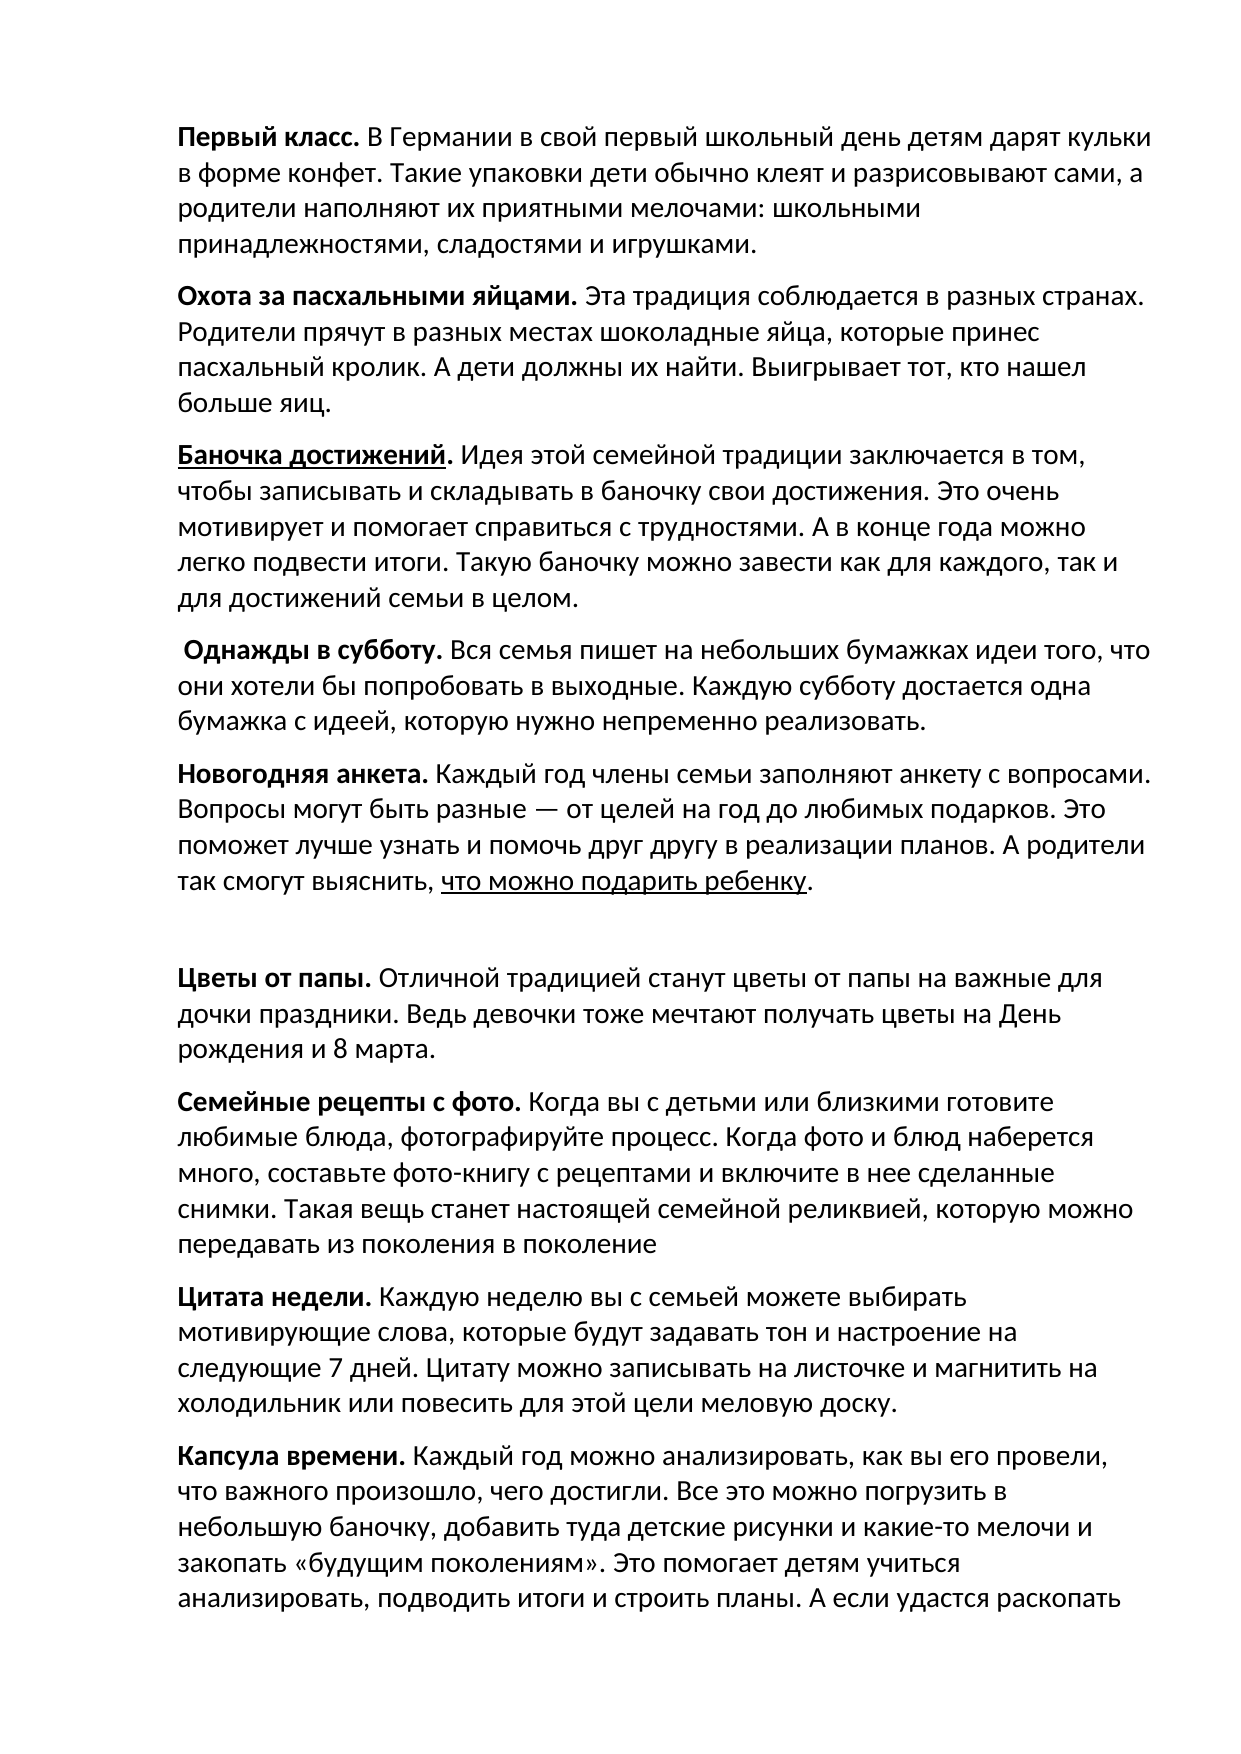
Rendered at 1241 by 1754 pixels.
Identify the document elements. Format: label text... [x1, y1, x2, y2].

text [177, 1437, 1152, 1615]
text Баночка достижений. Идея этой семейной традиции заключается в том, чтобы записывать и складывать в баночку свои достижения. Это очень мотивирует и помогает справиться с трудностями. А в конце года можно легко подвести итоги. Такую баночку можно завести как для каждого, так и для достижений семьи в целом. [177, 436, 1152, 614]
text Первый класс. В Германии в свой первый школьный день детям дарят кульки в форме конфет. Такие упаковки дети обычно клеят и разрисовывают сами, а родители наполняют их приятными мелочами: школьными принадлежностями, сладостями и игрушками. [177, 118, 1152, 261]
text Новогодняя анкета. Каждый год члены семьи заполняют анкету с вопросами. Вопросы могут быть разные — от целей на год до любимых подарков. Это поможет лучше узнать и помочь друг другу в реализации планов. А родители так смогут выяснить, что можно подарить ребенку. [177, 755, 1152, 897]
text Однажды в субботу. Вся семья пишет на небольших бумажках идеи того, что они хотели бы попробовать в выходные. Каждую субботу достается одна бумажка с идеей, которую нужно непременно реализовать. [177, 631, 1152, 738]
text Цитата недели. Каждую неделю вы с семьей можете выбирать мотивирующие слова, которые будут задавать тон и настроение на следующие 7 дней. Цитату можно записывать на листочке и магнитить на холодильник или повесить для этой цели меловую доску. [177, 1278, 1152, 1420]
text Охота за пасхальными яйцами. Эта традиция соблюдается в разных странах. Родители прячут в разных местах шоколадные яйца, которые принес пасхальный кролик. А дети должны их найти. Выигрывает тот, кто нашел больше яиц. [177, 277, 1152, 420]
text Семейные рецепты с фото. Когда вы с детьми или близкими готовите любимые блюда, фотографируйте процесс. Когда фото и блюд наберется много, составьте фото-книгу с рецептами и включите в нее сделанные снимки. Такая вещь станет настоящей семейной реликвией, которую можно передавать из поколения в поколение [177, 1083, 1152, 1261]
text Цветы от папы. Отличной традицией станут цветы от папы на важные для дочки праздники. Ведь девочки тоже мечтают получать цветы на День рождения и 8 марта. [177, 959, 1152, 1066]
